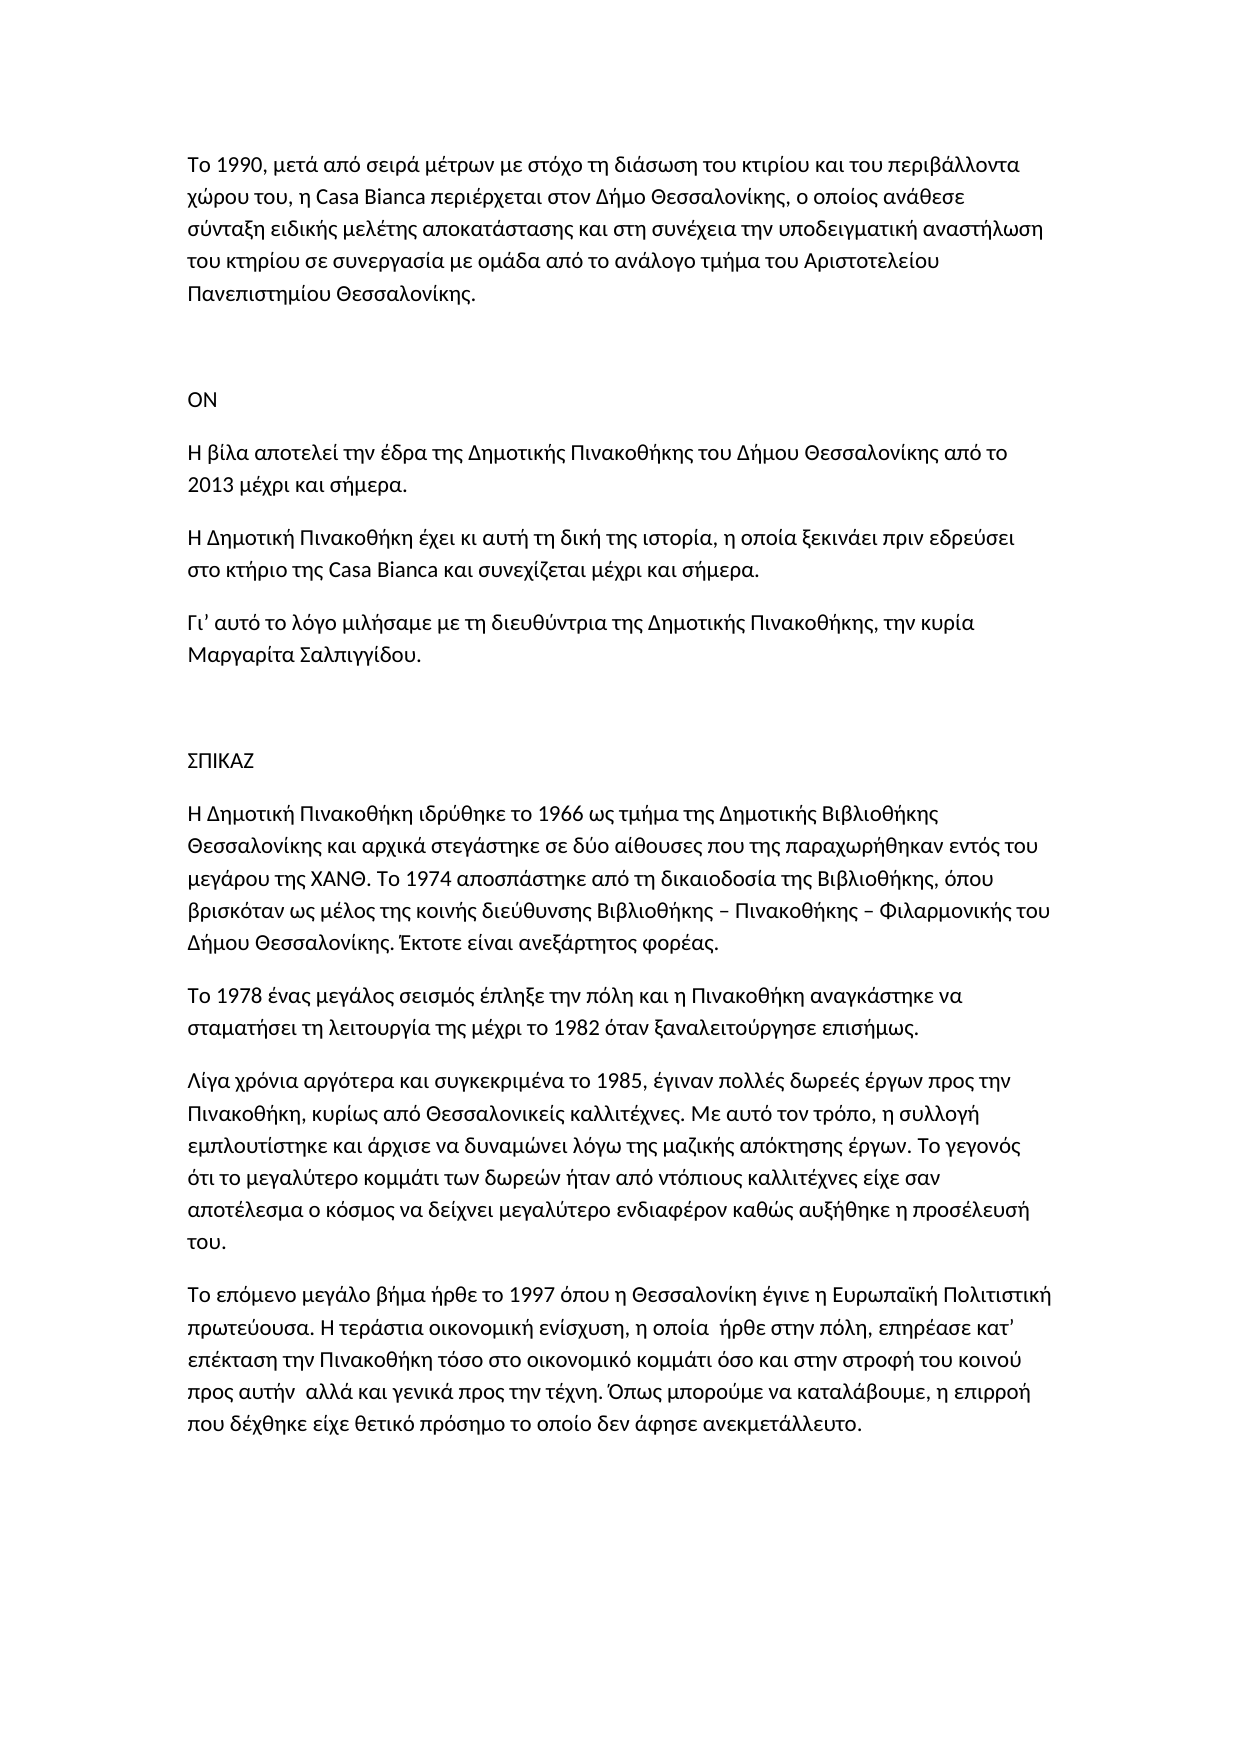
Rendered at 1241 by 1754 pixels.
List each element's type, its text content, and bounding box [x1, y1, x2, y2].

text Το 1990, μετά από σειρά μέτρων με στόχο τη διάσωση του κτιρίου και του περιβάλλοντα χώρου του, η Casa Bianca περιέρχεται στον Δήμο Θεσσαλονίκης, ο οποίος ανάθεσε σύνταξη ειδικής μελέτης αποκατάστασης και στη συνέχεια την υποδειγματική αναστήλωση του κτηρίου σε συνεργασία με ομάδα από το ανάλογο τμήμα του Αριστοτελείου Πανεπιστημίου Θεσσαλονίκης. [187, 150, 1053, 307]
text Το 1978 ένας μεγάλος σεισμός έπληξε την πόλη και η Πινακοθήκη αναγκάστηκε να σταματήσει τη λειτουργία της μέχρι το 1982 όταν ξαναλειτούργησε επισήμως. [187, 981, 1053, 1041]
text Η βίλα αποτελεί την έδρα της Δημοτικής Πινακοθήκης του Δήμου Θεσσαλονίκης από το 2013 μέχρι και σήμερα. [187, 438, 1053, 498]
text ΣΠΙΚΑΖ [187, 746, 1053, 774]
text Η Δημοτική Πινακοθήκη έχει κι αυτή τη δική της ιστορία, η οποία ξεκινάει πριν εδρεύσει στο κτήριο της Casa Bianca και συνεχίζεται μέχρι και σήμερα. [187, 523, 1053, 583]
text Το επόμενο μεγάλο βήμα ήρθε το 1997 όπου η Θεσσαλονίκη έγινε η Ευρωπαϊκή Πολιτιστική πρωτεύουσα. Η τεράστια οικονομική ενίσχυση, η οποία ήρθε στην πόλη, επηρέασε κατ’ επέκταση την Πινακοθήκη τόσο στο οικονομικό κομμάτι όσο και στην στροφή του κοινού προς αυτήν αλλά και γενικά προς την τέχνη. Όπως μπορούμε να καταλάβουμε, η επιρροή που δέχθηκε είχε θετικό πρόσημο το οποίο δεν άφησε ανεκμετάλλευτο. [187, 1280, 1053, 1437]
text Γι’ αυτό το λόγο μιλήσαμε με τη διευθύντρια της Δημοτικής Πινακοθήκης, την κυρία Μαργαρίτα Σαλπιγγίδου. [187, 608, 1053, 668]
text Λίγα χρόνια αργότερα και συγκεκριμένα το 1985, έγιναν πολλές δωρεές έργων προς την Πινακοθήκη, κυρίως από Θεσσαλονικείς καλλιτέχνες. Με αυτό τον τρόπο, η συλλογή εμπλουτίστηκε και άρχισε να δυναμώνει λόγω της μαζικής απόκτησης έργων. Το γεγονός ότι το μεγαλύτερο κομμάτι των δωρεών ήταν από ντόπιους καλλιτέχνες είχε σαν αποτέλεσμα ο κόσμος να δείχνει μεγαλύτερο ενδιαφέρον καθώς αυξήθηκε η προσέλευσή του. [187, 1066, 1053, 1255]
text Η Δημοτική Πινακοθήκη ιδρύθηκε το 1966 ως τμήμα της Δημοτικής Βιβλιοθήκης Θεσσαλονίκης και αρχικά στεγάστηκε σε δύο αίθουσες που της παραχωρήθηκαν εντός του μεγάρου της ΧΑΝΘ. Το 1974 αποσπάστηκε από τη δικαιοδοσία της Βιβλιοθήκης, όπου βρισκόταν ως μέλος της κοινής διεύθυνσης Βιβλιοθήκης – Πινακοθήκης – Φιλαρμονικής του Δήμου Θεσσαλονίκης. Έκτοτε είναι ανεξάρτητος φορέας. [187, 799, 1053, 956]
text ΟΝ [187, 385, 1053, 413]
